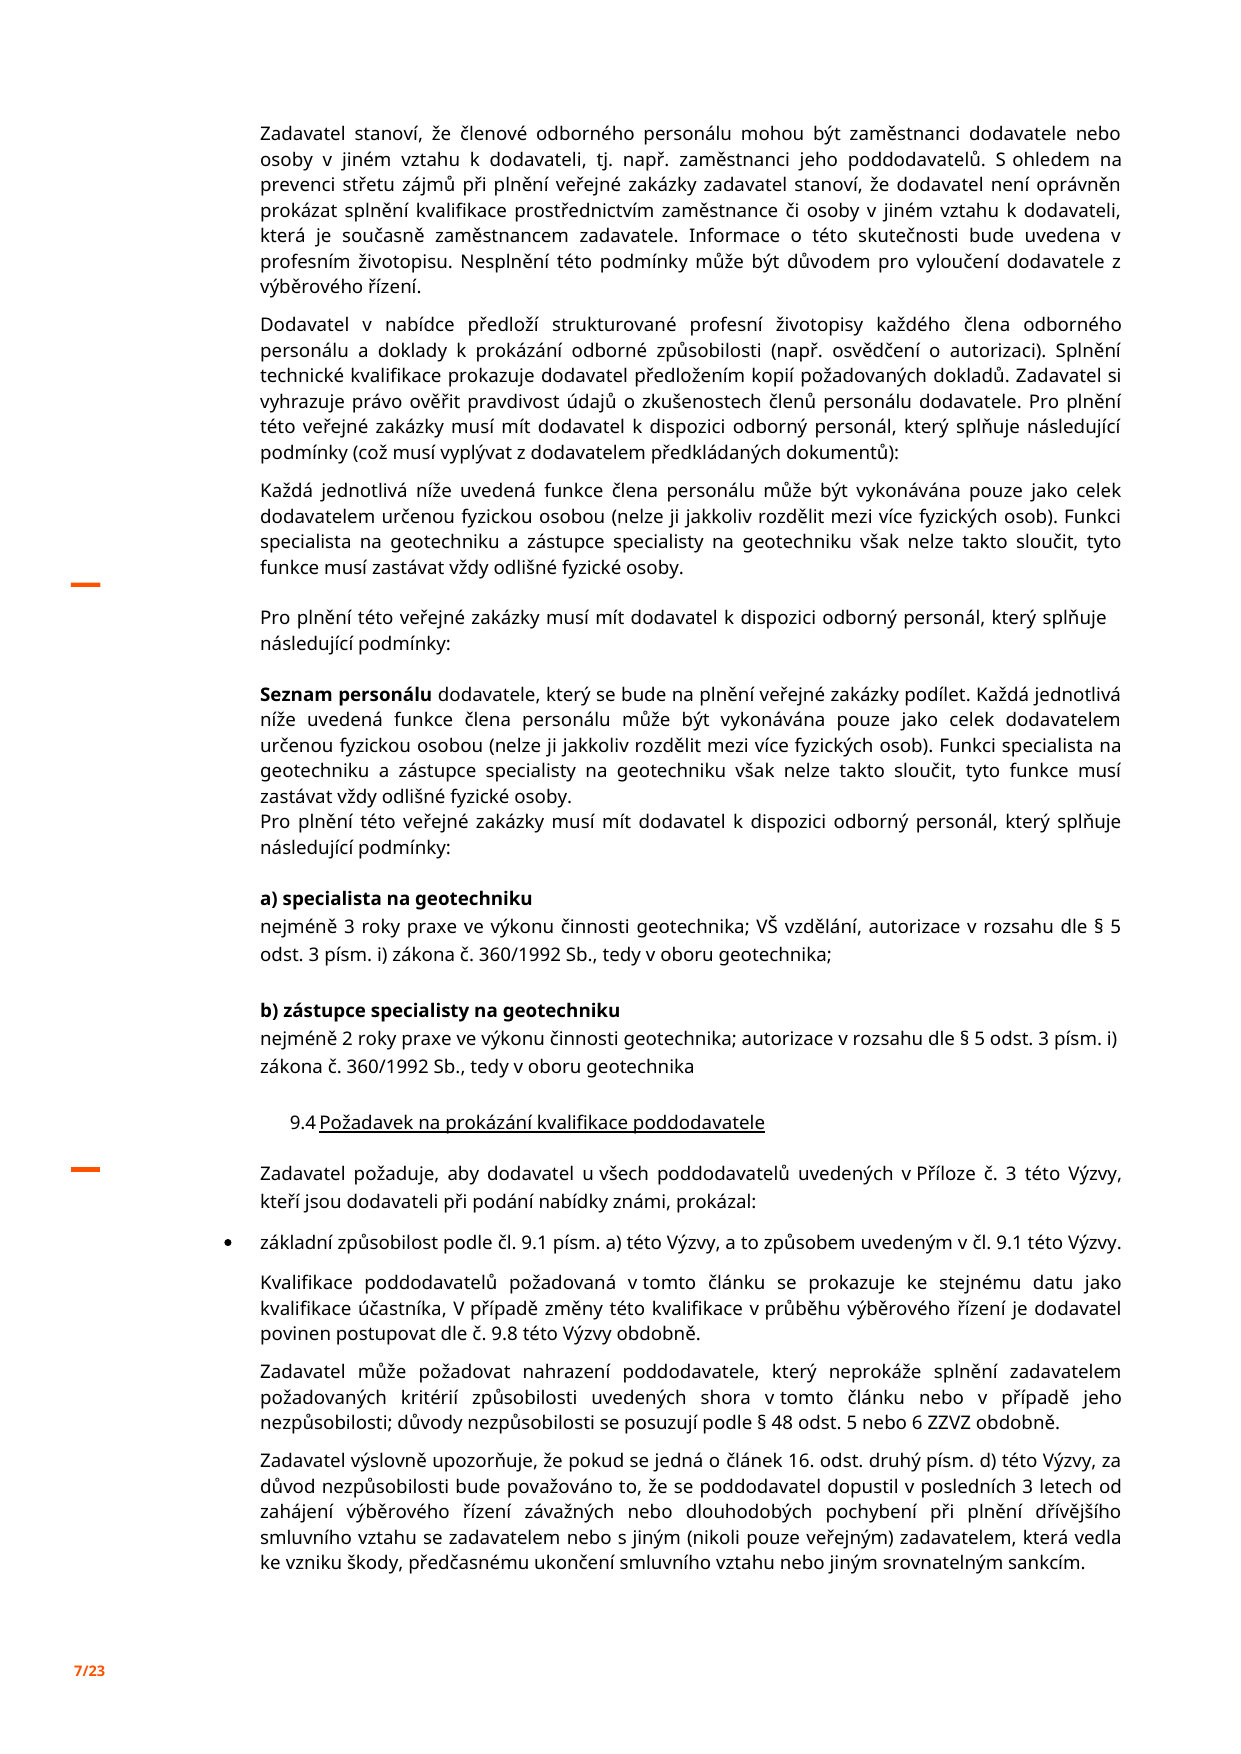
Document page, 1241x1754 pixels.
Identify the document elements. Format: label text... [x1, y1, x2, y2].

text a) specialista na geotechniku [260, 885, 1122, 911]
text Kvalifikace poddodavatelů požadovaná v tomto článku se prokazuje ke stejnému datu jako kvalifikace účastníka, V případě změny této kvalifikace v průběhu výběrového řízení je dodavatel povinen postupovat dle č. 9.8 této Výzvy obdobně. [260, 1269, 1122, 1346]
text b) zástupce specialisty na geotechniku [260, 997, 1122, 1023]
text Seznam personálu dodavatele, který se bude na plnění veřejné zakázky podílet. Každá jednotlivá níže uvedená funkce člena personálu může být vykonávána pouze jako celek dodavatelem určenou fyzickou osobou (nelze ji jakkoliv rozdělit mezi více fyzických osob). Funkci specialista na geotechniku a zástupce specialisty na geotechniku však nelze takto sloučit, tyto funkce musí zastávat vždy odlišné fyzické osoby. [260, 681, 1122, 809]
text nejméně 3 roky praxe ve výkonu činnosti geotechnika; VŠ vzdělání, autorizace v rozsahu dle § 5 odst. 3 písm. i) zákona č. 360/1992 Sb., tedy v oboru geotechnika; [260, 913, 1122, 967]
list Požadavek na prokázání kvalifikace poddodavatele [289, 1109, 1122, 1135]
text Zadavatel výslovně upozorňuje, že pokud se jedná o článek 16. odst. druhý písm. d) této Výzvy, za důvod nezpůsobilosti bude považováno to, že se poddodavatel dopustil v posledních 3 letech od zahájení výběrového řízení závažných nebo dlouhodobých pochybení při plnění dřívějšího smluvního vztahu se zadavatelem nebo s jiným (nikoli pouze veřejným) zadavatelem, která vedla ke vzniku škody, předčasnému ukončení smluvního vztahu nebo jiným srovnatelným sankcím. [260, 1448, 1122, 1575]
list Pro plnění této veřejné zakázky musí mít dodavatel k dispozici odborný personál, který splňuje následující podmínky: [260, 604, 1108, 656]
text nejméně 2 roky praxe ve výkonu činnosti geotechnika; autorizace v rozsahu dle § 5 odst. 3 písm. i) zákona č. 360/1992 Sb., tedy v oboru geotechnika [260, 1025, 1122, 1107]
text základní způsobilost podle čl. 9.1 písm. a) této Výzvy, a to způsobem uvedeným v čl. 9.1 této Výzvy. [224, 1229, 1122, 1254]
text Každá jednotlivá níže uvedená funkce člena personálu může být vykonávána pouze jako celek dodavatelem určenou fyzickou osobou (nelze ji jakkoliv rozdělit mezi více fyzických osob). Funkci specialista na geotechniku a zástupce specialisty na geotechniku však nelze takto sloučit, tyto funkce musí zastávat vždy odlišné fyzické osoby. [260, 477, 1122, 579]
text Zadavatel požaduje, aby dodavatel u všech poddodavatelů uvedených v Příloze č. 3 této Výzvy, kteří jsou dodavateli při podání nabídky známi, prokázal: [260, 1160, 1122, 1214]
text Pro plnění této veřejné zakázky musí mít dodavatel k dispozici odborný personál, který splňuje následující podmínky: [260, 809, 1122, 860]
text Zadavatel může požadovat nahrazení poddodavatele, který neprokáže splnění zadavatelem požadovaných kritérií způsobilosti uvedených shora v tomto článku nebo v případě jeho nezpůsobilosti; důvody nezpůsobilosti se posuzují podle § 48 odst. 5 nebo 6 ZZVZ obdobně. [260, 1358, 1122, 1435]
text Zadavatel stanoví, že členové odborného personálu mohou být zaměstnanci dodavatele nebo osoby v jiném vztahu k dodavateli, tj. např. zaměstnanci jeho poddodavatelů. S ohledem na prevenci střetu zájmů při plnění veřejné zakázky zadavatel stanoví, že dodavatel není oprávněn prokázat splnění kvalifikace prostřednictvím zaměstnance či osoby v jiném vztahu k dodavateli, která je současně zaměstnancem zadavatele. Informace o této skutečnosti bude uvedena v profesním životopisu. Nesplnění této podmínky může být důvodem pro vyloučení dodavatele z výběrového řízení. [260, 121, 1122, 299]
text Dodavatel v nabídce předloží strukturované profesní životopisy každého člena odborného personálu a doklady k prokázání odborné způsobilosti (např. osvědčení o autorizaci). Splnění technické kvalifikace prokazuje dodavatel předložením kopií požadovaných dokladů. Zadavatel si vyhrazuje právo ověřit pravdivost údajů o zkušenostech členů personálu dodavatele. Pro plnění této veřejné zakázky musí mít dodavatel k dispozici odborný personál, který splňuje následující podmínky (což musí vyplývat z dodavatelem předkládaných dokumentů): [260, 312, 1122, 465]
